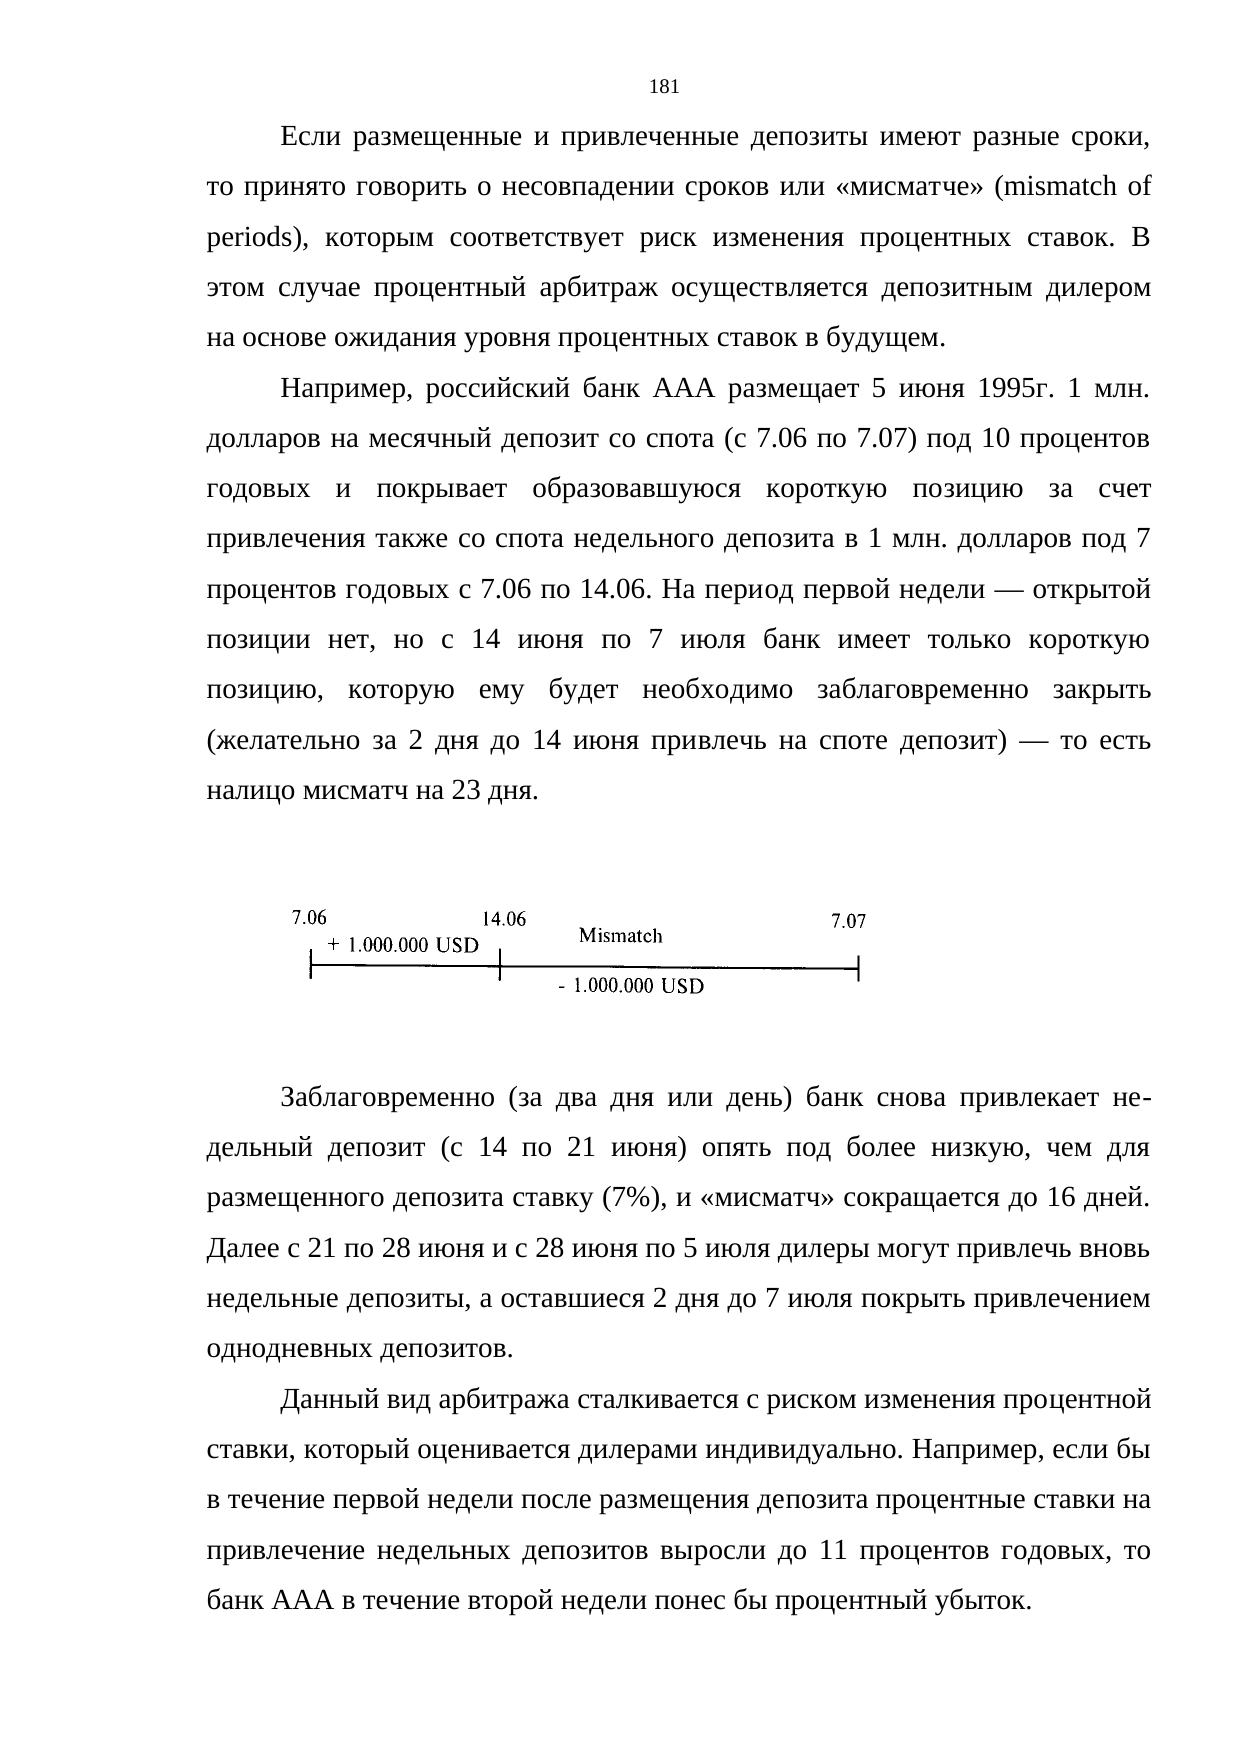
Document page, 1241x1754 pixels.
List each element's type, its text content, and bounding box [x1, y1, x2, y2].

text Например, российский банк ААА размещает 5 июня 1995г. 1 млн. долларов на месячный депозит со спота (с 7.06 по 7.07) под 10 процентов годовых и покрывает образовавшуюся короткую позицию за счет привлечения также со спота недельного депозита в 1 млн. долларов под 7 процентов годовых с 7.06 по 14.06. На период первой недели — открытой позиции нет, но с 14 июня по 7 июля банк имеет только короткую позицию, которую ему будет необходимо заблаговременно закрыть (желательно за 2 дня до 14 июня привлечь на споте депозит) — то есть налицо мисматч на 23 дня. [206, 370, 1152, 806]
text Данный вид арбитража сталкивается с риском изменения процентной ставки, который оценивается дилерами индивидуально. Например, если бы в течение первой недели после размещения депозита процентные ставки на привлечение недельных депозитов выросли до 11 процентов годовых, то банк ААА в течение второй недели понес бы процентный убыток. [206, 1381, 1152, 1616]
text Если размещенные и привлеченные депозиты имеют разные сроки, то принято говорить о несовпадении сроков или «мисматче» (mismatch of periods), которым соответствует риск изменения процентных ставок. В этом случае процентный арбитраж осуществляется депозитным дилером на основе ожидания уровня процентных ставок в будущем. [206, 118, 1152, 353]
text Заблаговременно (за два дня или день) банк снова привлекает недельный депозит (с 14 по 21 июня) опять под более низкую, чем для размещенного депозита ставку (7%), и «мисматч» сокращается до 16 дней. Далее с 21 по 28 июня и с 28 июня по 5 июля дилеры могут привлечь вновь недельные депозиты, а оставшиеся 2 дня до 7 июля покрыть привлечением однодневных депозитов. [206, 1079, 1152, 1364]
picture [280, 872, 890, 1017]
